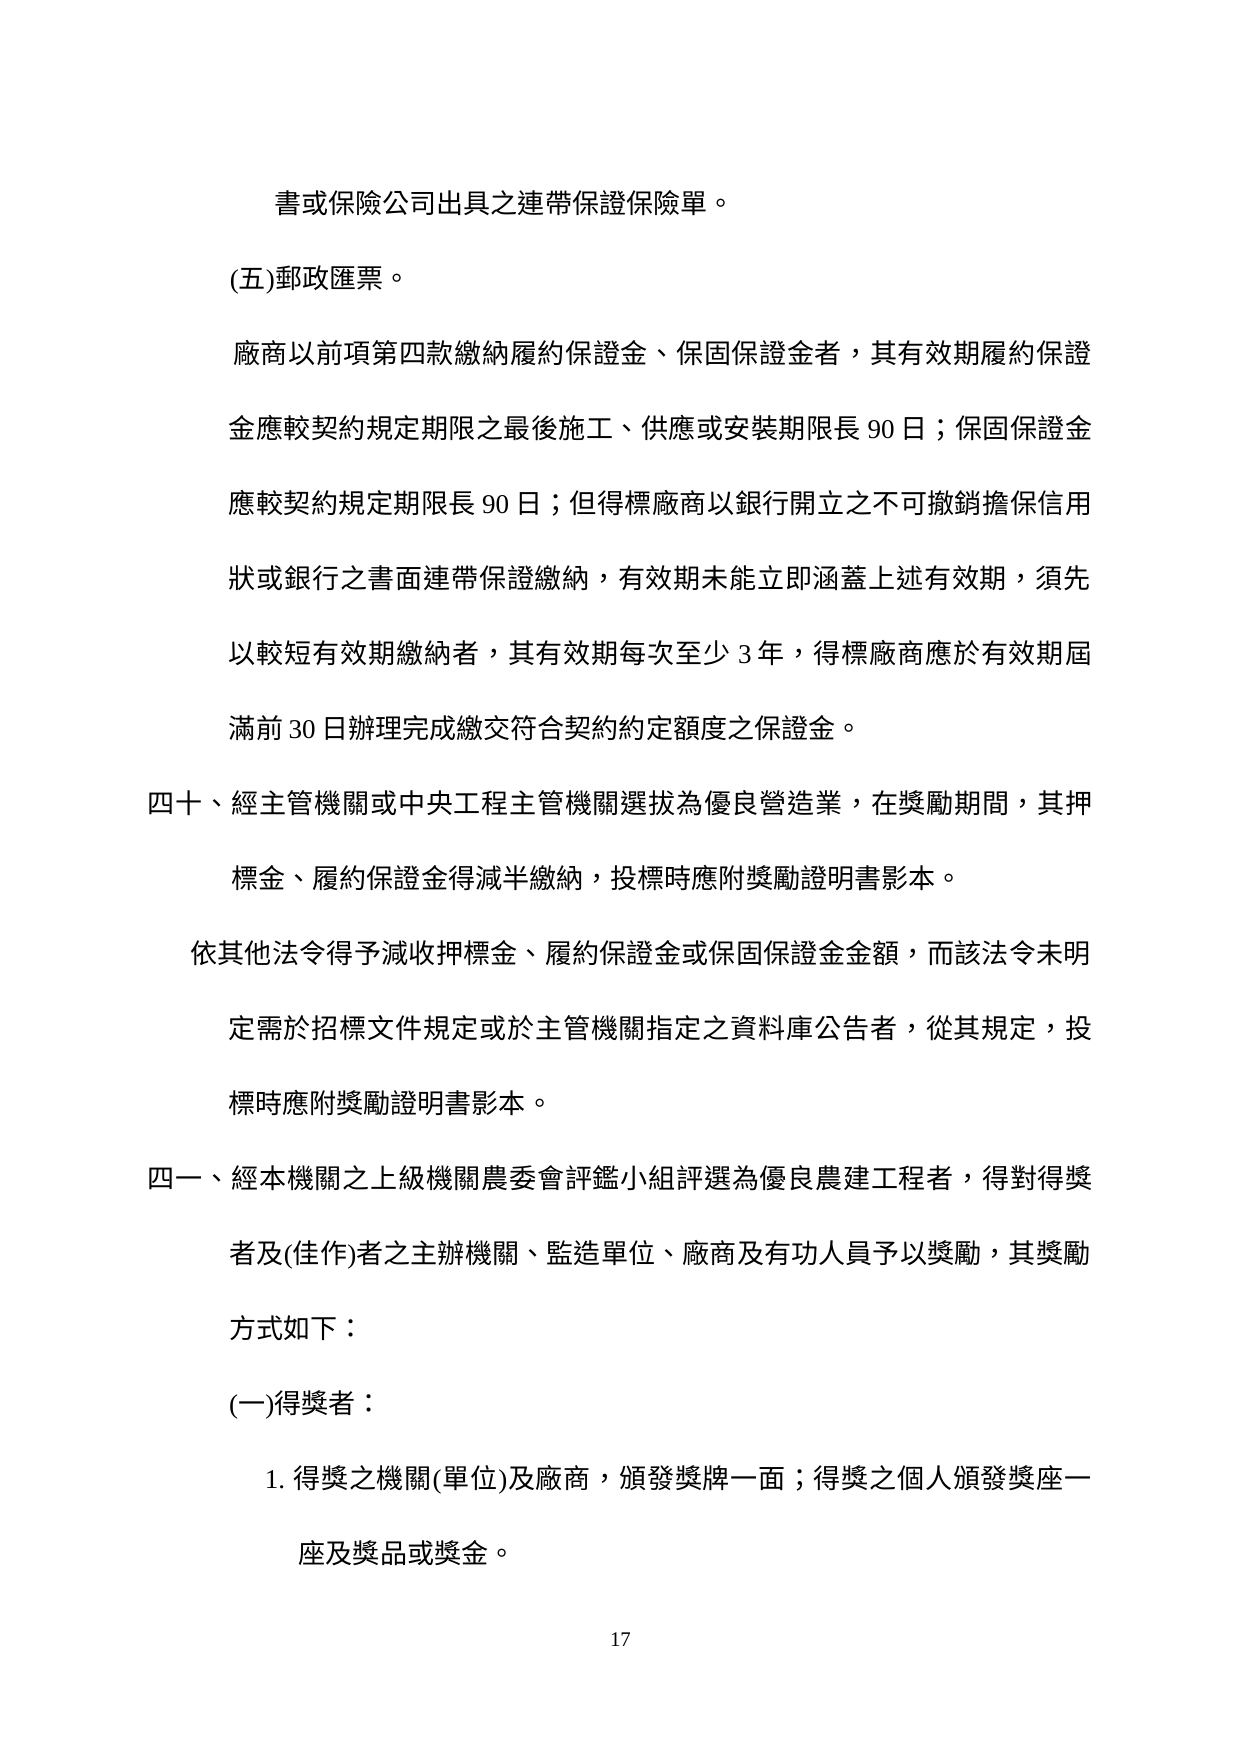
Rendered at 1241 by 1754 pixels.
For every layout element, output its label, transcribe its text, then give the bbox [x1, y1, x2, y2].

text 四十、經主管機關或中央工程主管機關選拔為優良營造業，在獎勵期間，其押標金、履約保證金得減半繳納，投標時應附獎勵證明書影本。 [148, 764, 1092, 914]
text 四一、經本機關之上級機關農委會評鑑小組評選為優良農建工程者，得對得獎者及(佳作)者之主辦機關、監造單位、廠商及有功人員予以獎勵，其獎勵方式如下： [148, 1139, 1092, 1364]
text (五)郵政匯票。 [229, 239, 1092, 314]
text (一)得獎者： [148, 1364, 1092, 1439]
text 廠商以前項第四款繳納履約保證金、保固保證金者，其有效期履約保證金應較契約規定期限之最後施工、供應或安裝期限長90日；保固保證金應較契約規定期限長90日；但得標廠商以銀行開立之不可撤銷擔保信用狀或銀行之書面連帶保證繳納，有效期未能立即涵蓋上述有效期，須先以較短有效期繳納者，其有效期每次至少3年，得標廠商應於有效期屆滿前30日辦理完成繳交符合契約約定額度之保證金。 [229, 314, 1092, 764]
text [228, 164, 1092, 239]
text 1. 得獎之機關(單位)及廠商，頒發獎牌一面；得獎之個人頒發獎座一座及獎品或獎金。 [264, 1439, 1092, 1589]
text 依其他法令得予減收押標金、履約保證金或保固保證金金額，而該法令未明定需於招標文件規定或於主管機關指定之資料庫公告者，從其規定，投標時應附獎勵證明書影本。 [148, 914, 1092, 1139]
